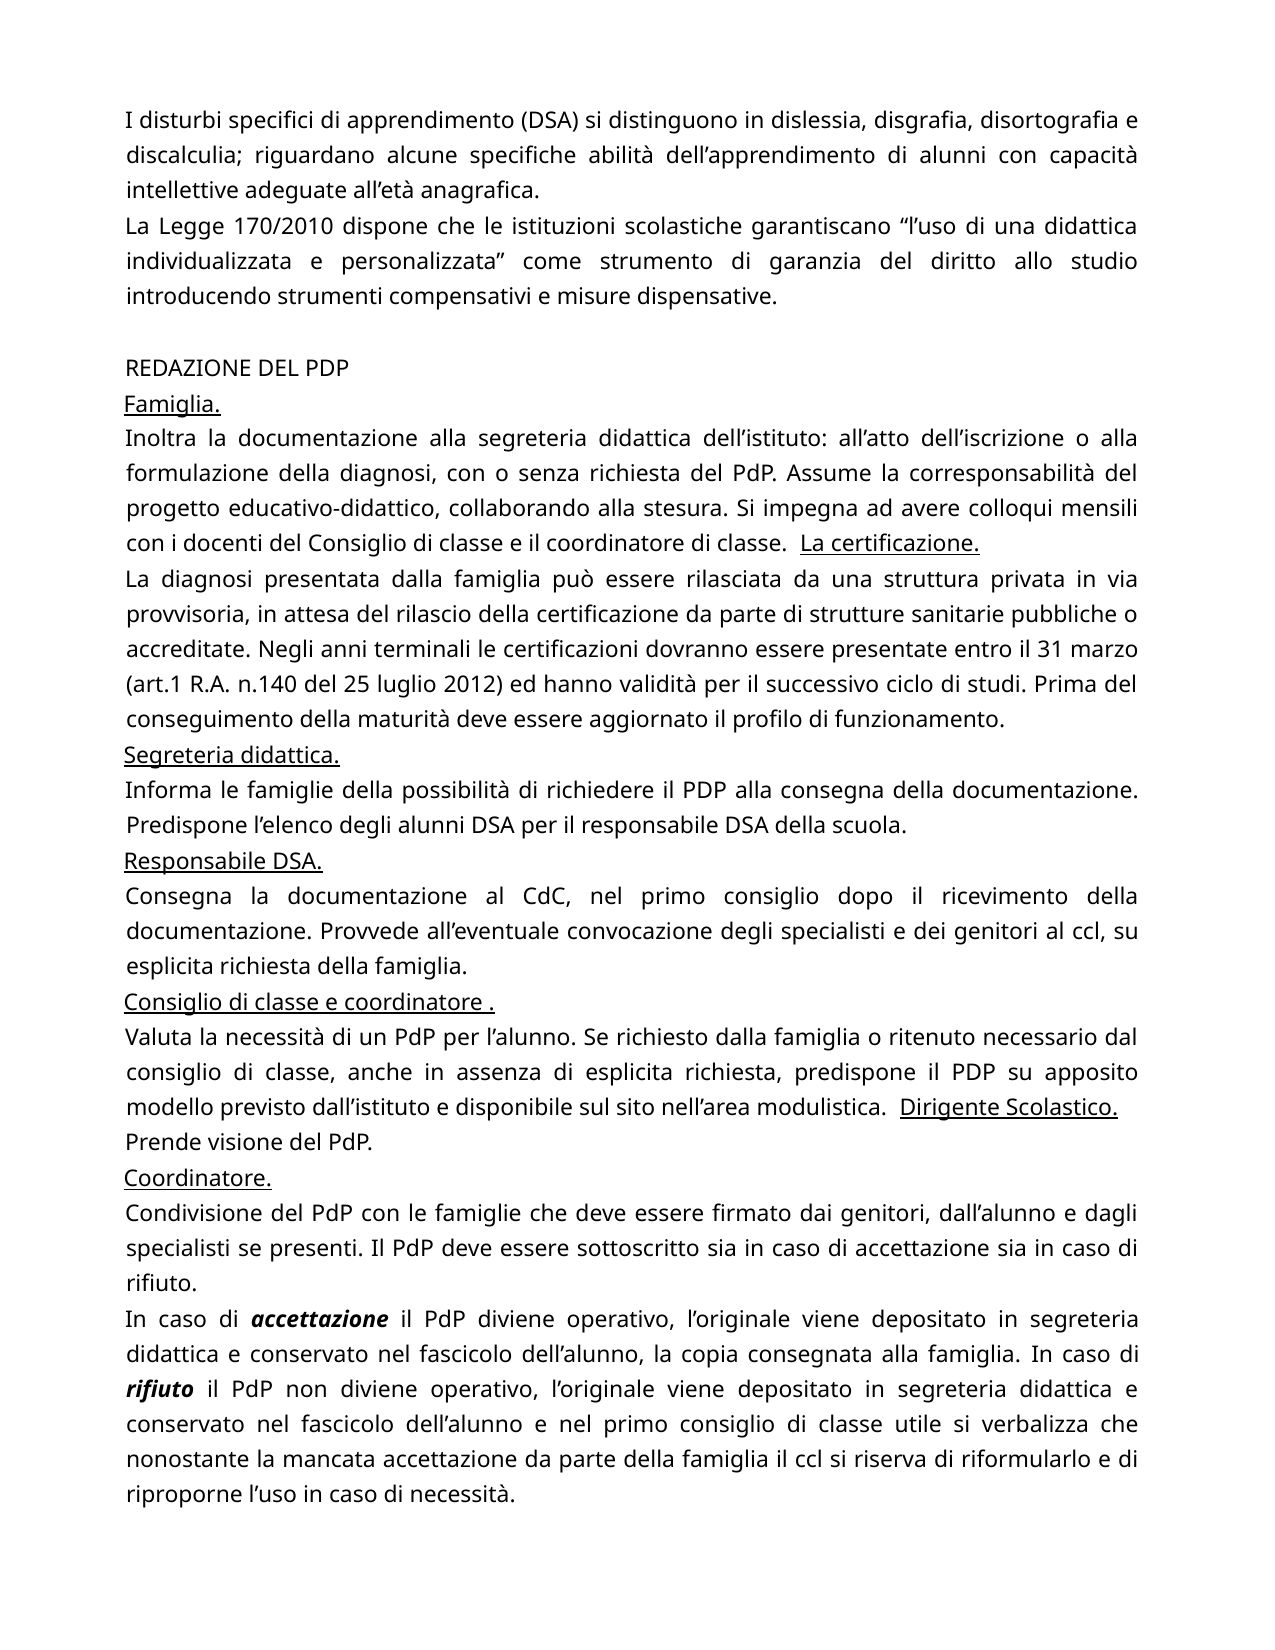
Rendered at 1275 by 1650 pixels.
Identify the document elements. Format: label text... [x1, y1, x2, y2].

text Segreteria didattica. [123, 739, 1152, 770]
text Coordinatore. [123, 1162, 1152, 1193]
text REDAZIONE DEL PDP [125, 352, 1139, 383]
text La Legge 170/2010 dispone che le istituzioni scolastiche garantiscano “l’uso di una didattica individualizzata e personalizzata” come strumento di garanzia del diritto allo studio introducendo strumenti compensativi e misure dispensative. [125, 210, 1139, 311]
text Valuta la necessità di un PdP per l’alunno. Se richiesto dalla famiglia o ritenuto necessario dal consiglio di classe, anche in assenza di esplicita richiesta, predispone il PDP su apposito modello previsto dall’istituto e disponibile sul sito nell’area modulistica. Dirigente Scolastico. [125, 1020, 1139, 1122]
text Responsabile DSA. [123, 845, 1152, 876]
text In caso di accettazione il PdP diviene operativo, l’originale viene depositato in segreteria didattica e conservato nel fascicolo dell’alunno, la copia consegnata alla famiglia. In caso di rifiuto il PdP non diviene operativo, l’originale viene depositato in segreteria didattica e conservato nel fascicolo dell’alunno e nel primo consiglio di classe utile si verbalizza che nonostante la mancata accettazione da parte della famiglia il ccl si riserva di riformularlo e di riproporne l’uso in caso di necessità. [125, 1303, 1139, 1509]
text I disturbi specifici di apprendimento (DSA) si distinguono in dislessia, disgrafia, disortografia e discalculia; riguardano alcune specifiche abilità dell’apprendimento di alunni con capacità intellettive adeguate all’età anagrafica. [125, 104, 1139, 205]
text La diagnosi presentata dalla famiglia può essere rilasciata da una struttura privata in via provvisoria, in attesa del rilascio della certificazione da parte di strutture sanitarie pubbliche o accreditate. Negli anni terminali le certificazioni dovranno essere presentate entro il 31 marzo (art.1 R.A. n.140 del 25 luglio 2012) ed hanno validità per il successivo ciclo di studi. Prima del conseguimento della maturità deve essere aggiornato il profilo di funzionamento. [125, 563, 1139, 734]
text Consiglio di classe e coordinatore . [123, 986, 1152, 1017]
text Prende visione del PdP. [125, 1126, 1139, 1157]
text Informa le famiglie della possibilità di richiedere il PDP alla consegna della documentazione. Predispone l’elenco degli alunni DSA per il responsabile DSA della scuola. [125, 774, 1139, 840]
text Inoltra la documentazione alla segreteria didattica dell’istituto: all’atto dell’iscrizione o alla formulazione della diagnosi, con o senza richiesta del PdP. Assume la corresponsabilità del progetto educativo-didattico, collaborando alla stesura. Si impegna ad avere colloqui mensili con i docenti del Consiglio di classe e il coordinatore di classe. La certificazione. [125, 422, 1139, 559]
text Consegna la documentazione al CdC, nel primo consiglio dopo il ricevimento della documentazione. Provvede all’eventuale convocazione degli specialisti e dei genitori al ccl, su esplicita richiesta della famiglia. [125, 880, 1139, 981]
text Condivisione del PdP con le famiglie che deve essere firmato dai genitori, dall’alunno e dagli specialisti se presenti. Il PdP deve essere sottoscritto sia in caso di accettazione sia in caso di rifiuto. [125, 1197, 1139, 1298]
text Famiglia. [123, 387, 1152, 419]
